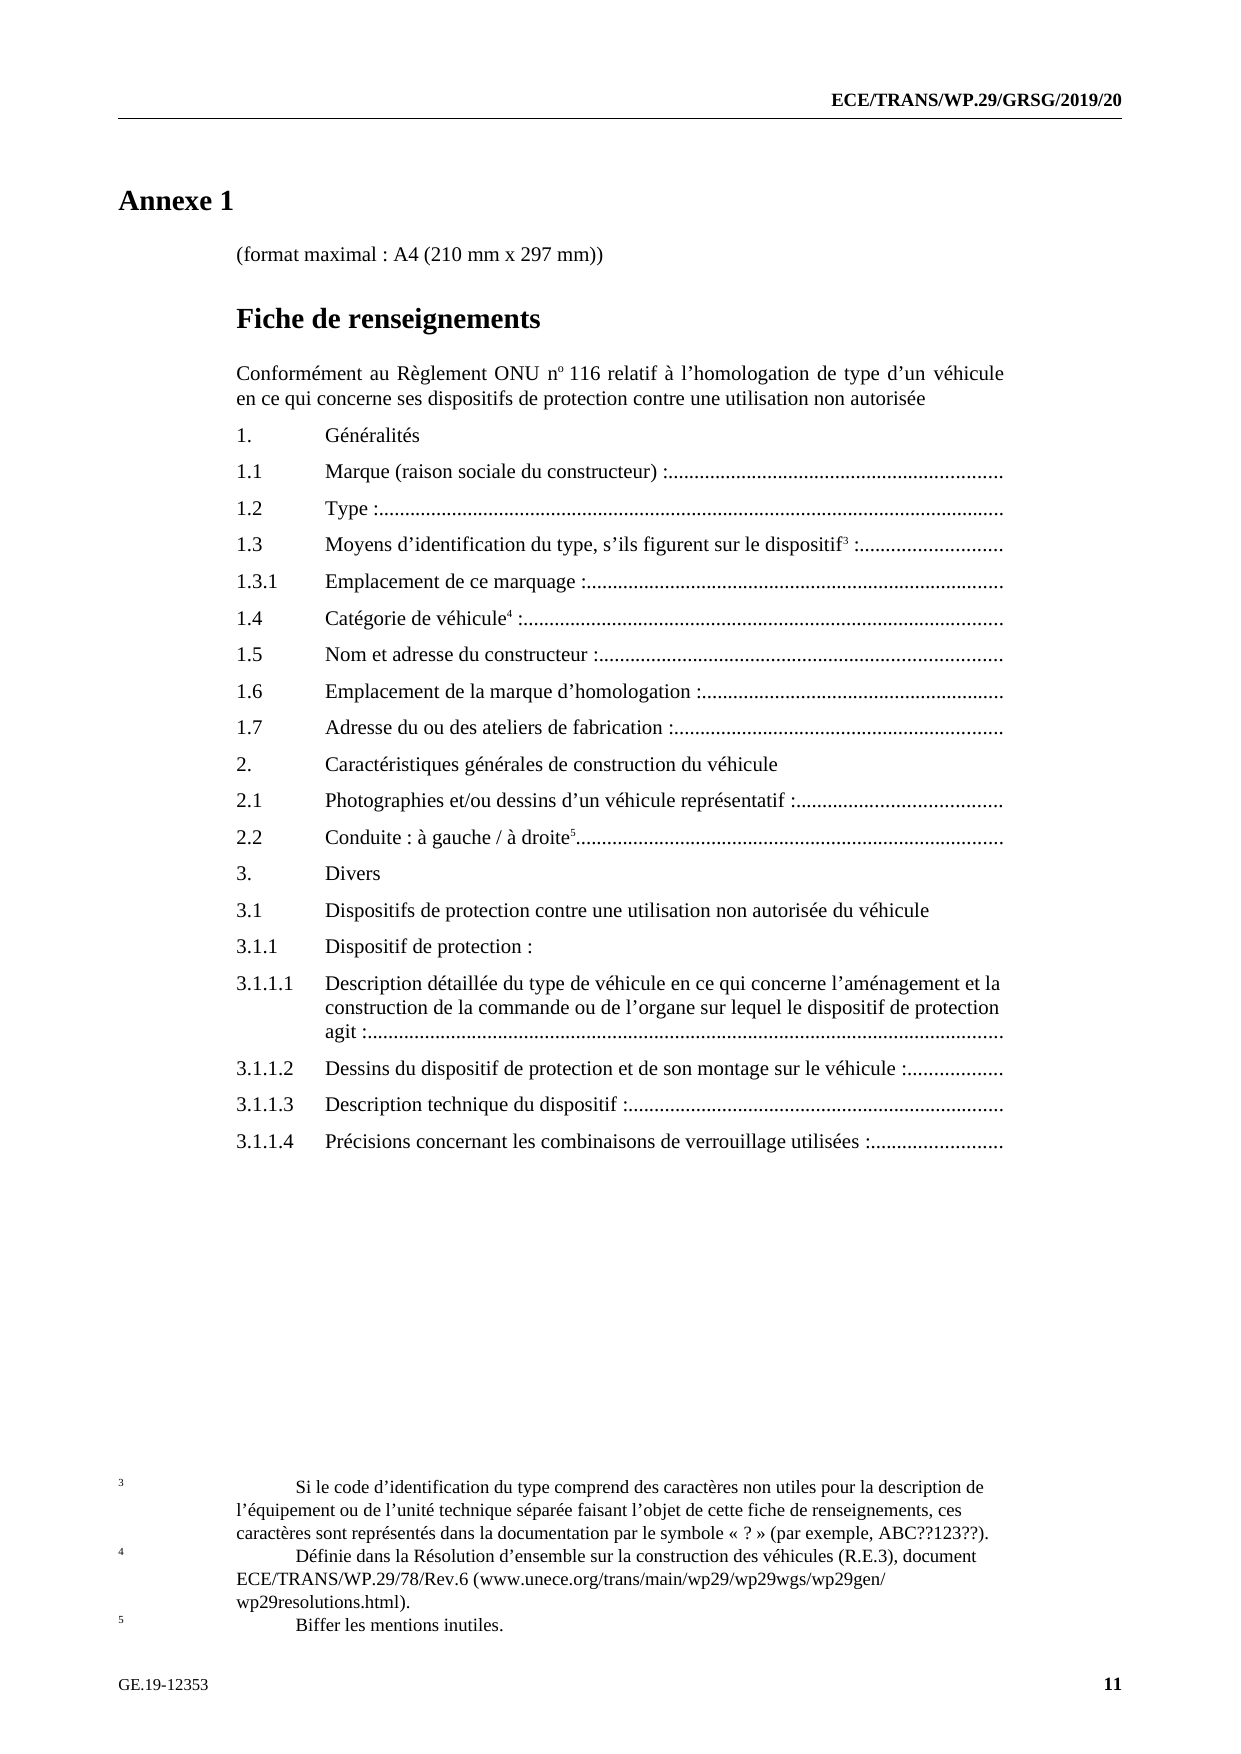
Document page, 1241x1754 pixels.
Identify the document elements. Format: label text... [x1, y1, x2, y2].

text 3.1 Dispositifs de protection contre une utilisation non autorisée du véhicule [236, 898, 1004, 922]
text 2. Caractéristiques générales de construction du véhicule [236, 752, 1004, 776]
text (format maximal : A4 (210 mm x 297 mm)) [236, 241, 1004, 266]
text Conformément au Règlement ONU no 116 relatif à l’homologation de type d’un véhicule en ce qui concerne ses dispositifs de protection contre une utilisation non autorisée [236, 360, 1004, 410]
text Fiche de renseignements [118, 304, 1004, 335]
text 1.4 Catégorie de véhicule : [236, 605, 1004, 629]
text Annexe 1 [118, 185, 1004, 216]
text 1. Généralités [236, 423, 1004, 447]
text 1.3.1 Emplacement de ce marquage : [236, 569, 1004, 593]
text 2.1 Photographies et/ou dessins d’un véhicule représentatif : [236, 788, 1004, 812]
text 1.2 Type : [236, 496, 1004, 520]
text 3.1.1 Dispositif de protection : [236, 934, 1004, 958]
text 2.2 Conduite : à gauche / à droite [236, 825, 1004, 849]
text 3.1.1.3 Description technique du dispositif : [236, 1092, 1004, 1116]
text 3.1.1.1 Description détaillée du type de véhicule en ce qui concerne l’aménagement et la construction de la commande ou de l’organe sur lequel le dispositif de protection agit : [236, 971, 1004, 1043]
text 3. Divers [236, 861, 1004, 885]
text 1.1 Marque (raison sociale du constructeur) : [236, 459, 1004, 483]
text 1.7 Adresse du ou des ateliers de fabrication : [236, 715, 1004, 739]
text 1.3 Moyens d’identification du type, s’ils figurent sur le dispositif : [236, 532, 1004, 556]
text 3.1.1.4 Précisions concernant les combinaisons de verrouillage utilisées : [236, 1129, 1004, 1153]
text 1.5 Nom et adresse du constructeur : [236, 642, 1004, 666]
text 3.1.1.2 Dessins du dispositif de protection et de son montage sur le véhicule : [236, 1056, 1004, 1080]
text 1.6 Emplacement de la marque d’homologation : [236, 678, 1004, 703]
